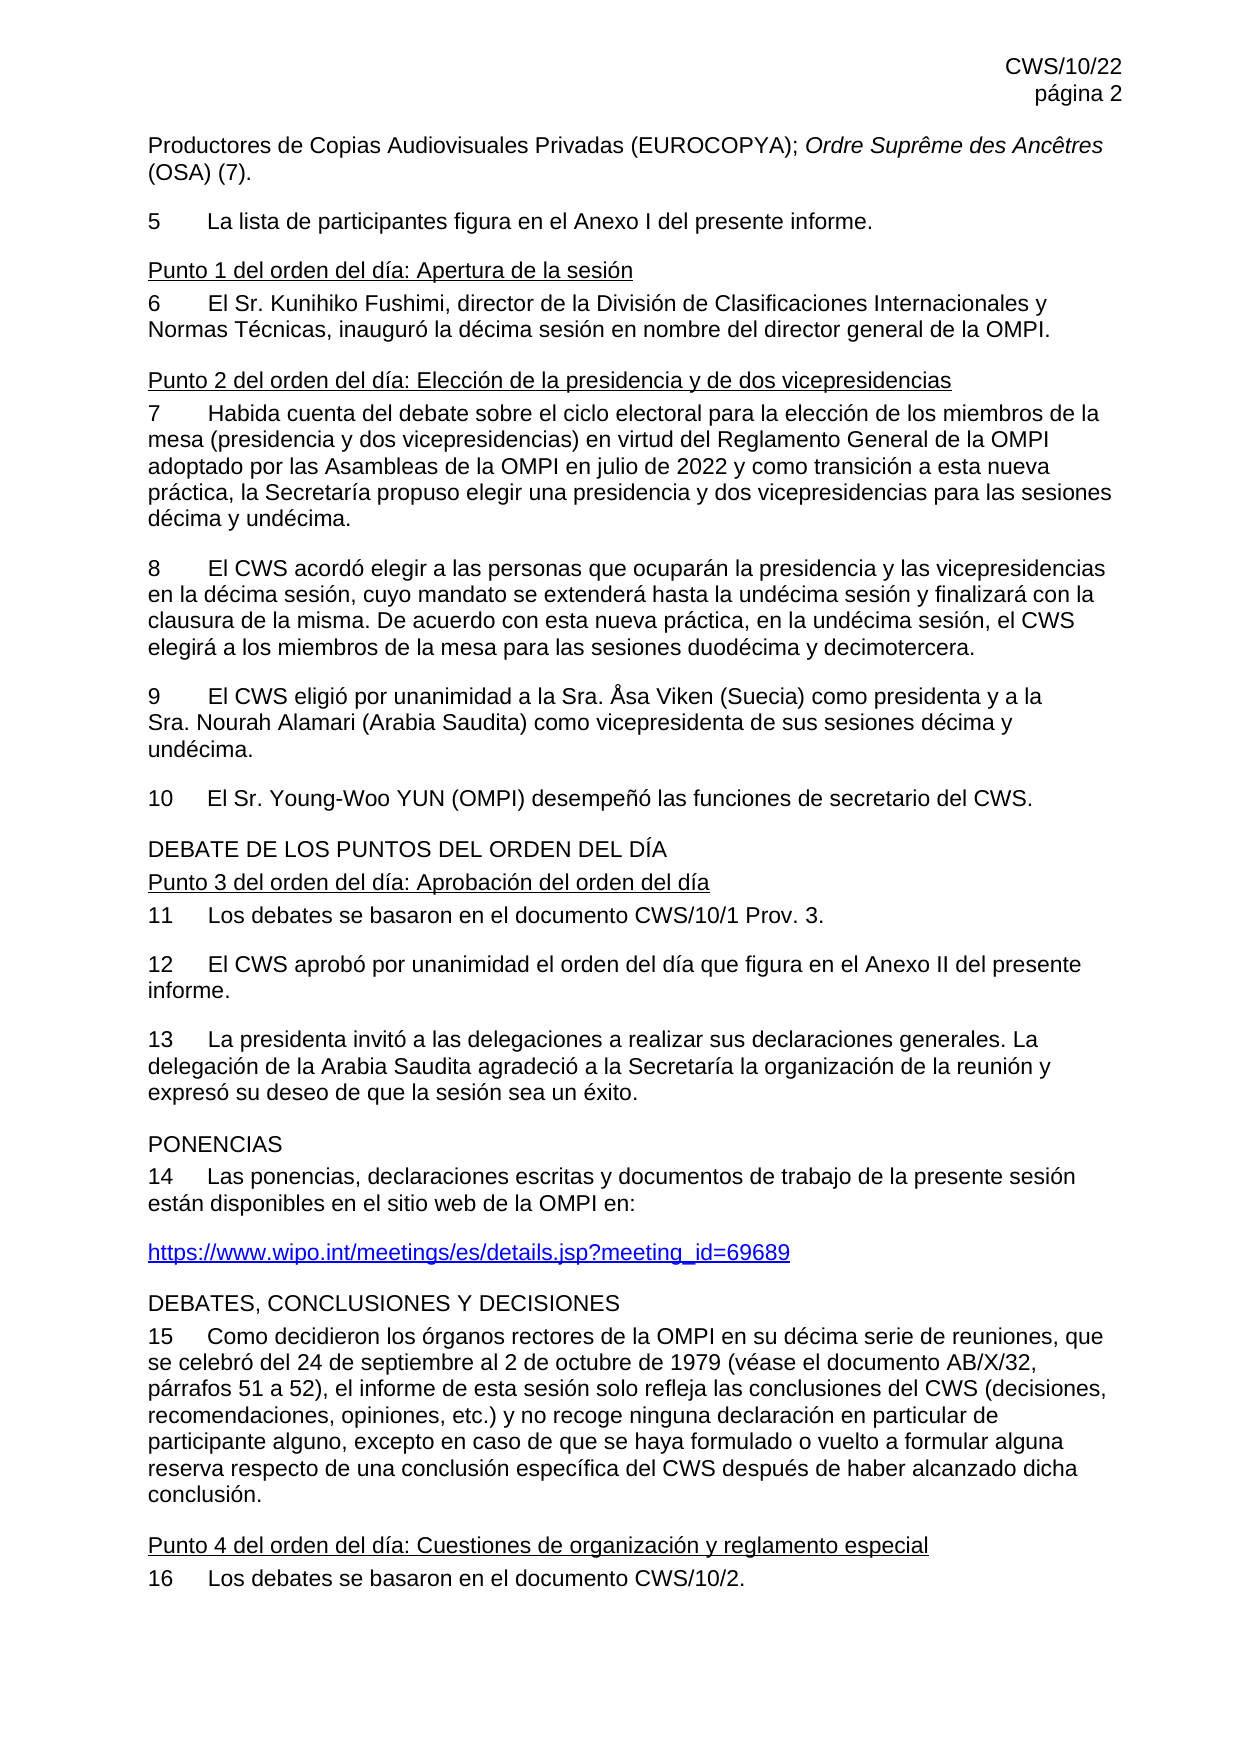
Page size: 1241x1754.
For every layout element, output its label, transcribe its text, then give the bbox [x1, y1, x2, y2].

text Como decidieron los órganos rectores de la OMPI en su décima serie de reuniones, que se celebró del 24 de septiembre al 2 de octubre de 1979 (véase el documento AB/X/32, párrafos 51 a 52), el informe de esta sesión solo refleja las conclusiones del CWS (decisiones, recomendaciones, opiniones, etc.) y no recoge ninguna declaración en particular de participante alguno, excepto en caso de que se haya formulado o vuelto a formular alguna reserva respecto de una conclusión específica del CWS después de haber alcanzado dicha conclusión. [148, 1323, 1122, 1507]
text El CWS eligió por unanimidad a la Sra. Åsa Viken (Suecia) como presidenta y a la Sra. Nourah Alamari (Arabia Saudita) como vicepresidenta de sus sesiones décima y undécima. [148, 683, 1122, 762]
subtitle PONENCIAS [148, 1131, 1122, 1157]
text El CWS acordó elegir a las personas que ocuparán la presidencia y las vicepresidencias en la décima sesión, cuyo mandato se extenderá hasta la undécima sesión y finalizará con la clausura de la misma. De acuerdo con esta nueva práctica, en la undécima sesión, el CWS elegirá a los miembros de la mesa para las sesiones duodécima y decimotercera. [148, 555, 1122, 660]
text Los debates se basaron en el documento CWS/10/1 Prov. 3. [148, 902, 1122, 928]
text Los debates se basaron en el documento CWS/10/2. [148, 1565, 1122, 1591]
text Habida cuenta del debate sobre el ciclo electoral para la elección de los miembros de la mesa (presidencia y dos vicepresidencias) en virtud del Reglamento General de la OMPI adoptado por las Asambleas de la OMPI en julio de 2022 y como transición a esta nueva práctica, la Secretaría propuso elegir una presidencia y dos vicepresidencias para las sesiones décima y undécima. [148, 400, 1122, 532]
subtitle Punto 2 del orden del día: Elección de la presidencia y de dos vicepresidencias [148, 367, 1122, 394]
text La lista de participantes figura en el Anexo I del presente informe. [148, 208, 1122, 234]
text Las ponencias, declaraciones escritas y documentos de trabajo de la presente sesión están disponibles en el sitio web de la OMPI en: [148, 1163, 1122, 1216]
subtitle Punto 4 del orden del día: Cuestiones de organización y reglamento especial [148, 1532, 1122, 1558]
text El Sr. Young-Woo YUN (OMPI) desempeñó las funciones de secretario del CWS. [148, 785, 1122, 811]
subtitle DEBATE DE LOS PUNTOS DEL ORDEN DEL DÍA [148, 836, 1122, 863]
text El Sr. Kunihiko Fushimi, director de la División de Clasificaciones Internacionales y Normas Técnicas, inauguró la décima sesión en nombre del director general de la OMPI. [148, 290, 1122, 342]
subtitle DEBATES, CONCLUSIONES Y DECISIONES [148, 1290, 1122, 1316]
subtitle Punto 3 del orden del día: Aprobación del orden del día [148, 869, 1122, 895]
subtitle Punto 1 del orden del día: Apertura de la sesión [148, 257, 1122, 283]
text https://www.wipo.int/meetings/es/details.jsp?meeting_id=69689 [148, 1239, 1122, 1265]
text El CWS aprobó por unanimidad el orden del día que figura en el Anexo II del presente informe. [148, 951, 1122, 1003]
text La presidenta invitó a las delegaciones a realizar sus declaraciones generales. La delegación de la Arabia Saudita agradeció a la Secretaría la organización de la reunión y expresó su deseo de que la sesión sea un éxito. [148, 1026, 1122, 1106]
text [148, 132, 1122, 185]
